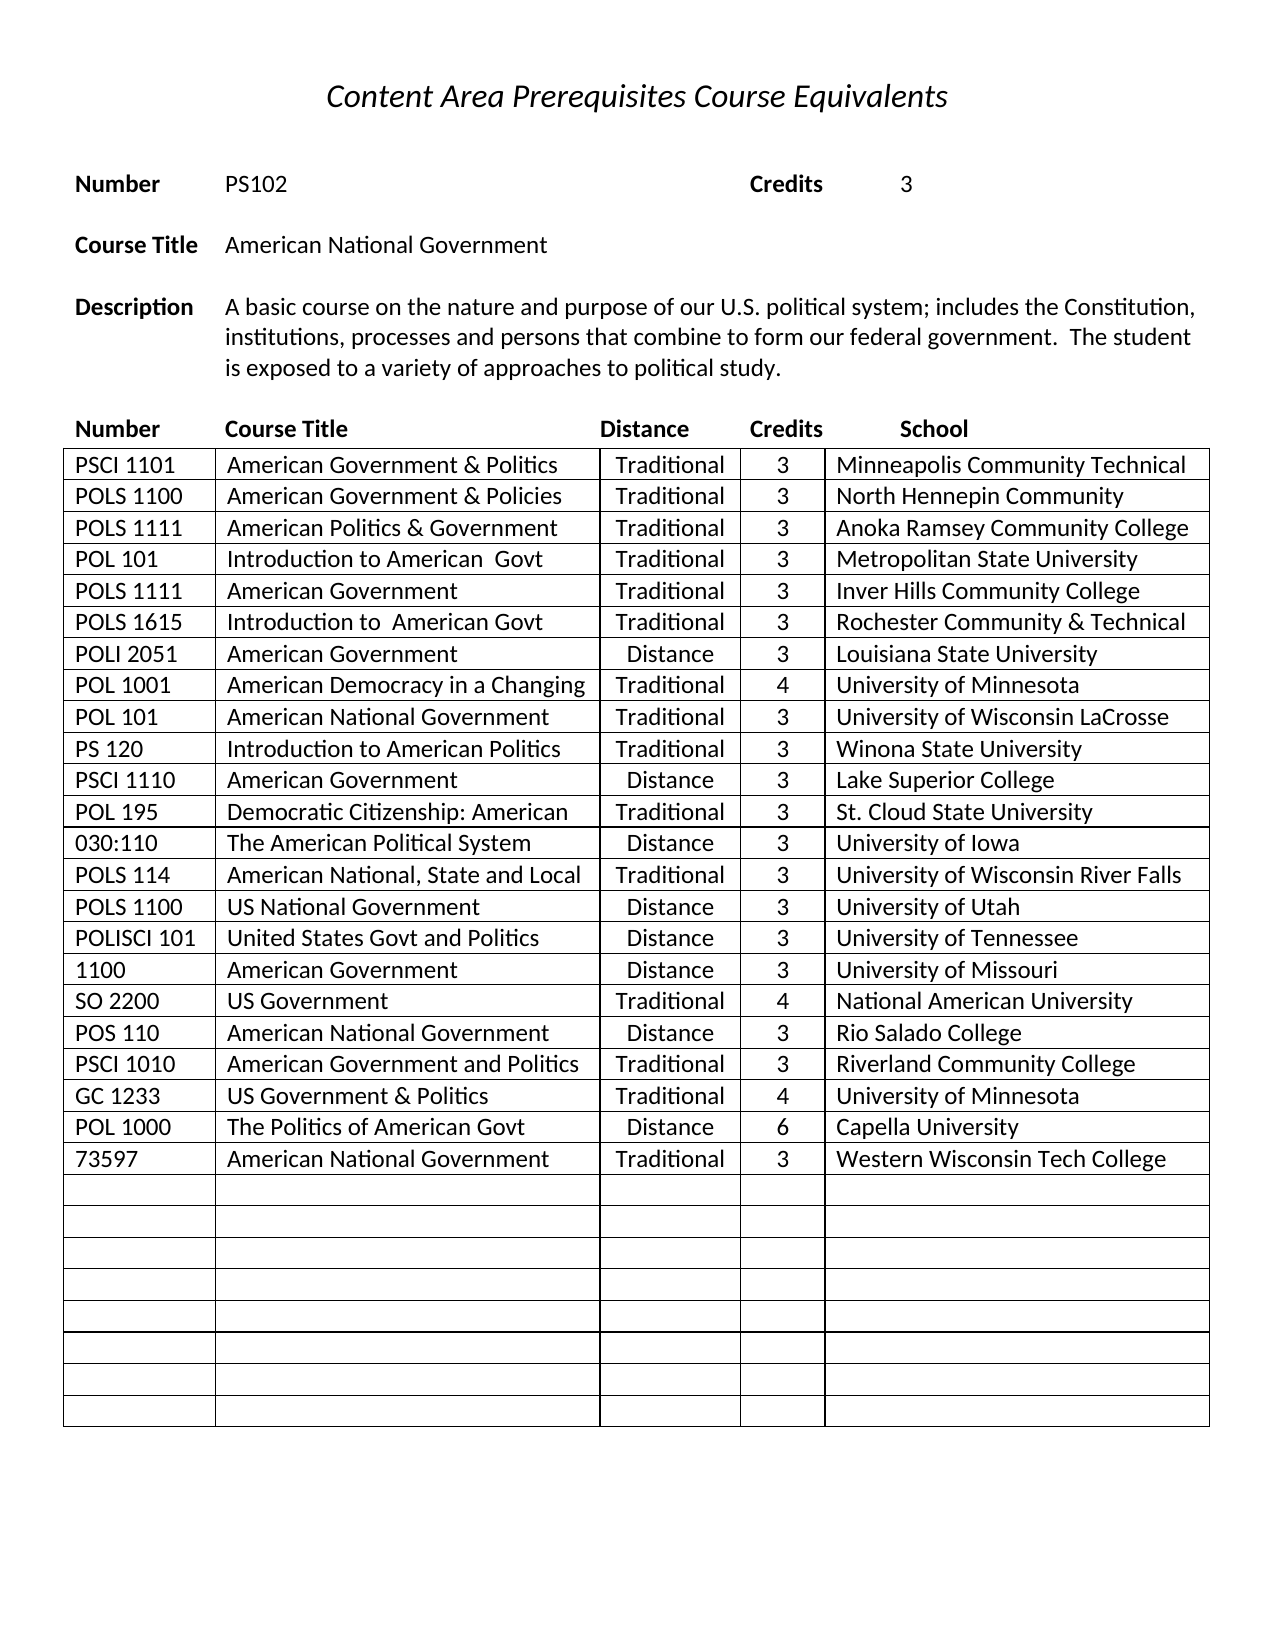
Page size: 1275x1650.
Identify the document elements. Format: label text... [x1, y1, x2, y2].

table_cell [64, 1333, 215, 1363]
table_cell [826, 1175, 1209, 1205]
table_cell 3 [741, 701, 824, 732]
table_header Traditional [601, 449, 740, 479]
table_cell 3 [741, 859, 824, 889]
table_cell Traditional [601, 670, 740, 700]
table_cell POL 1000 [64, 1112, 215, 1142]
table_cell 3 [741, 891, 824, 921]
table_cell 3 [741, 607, 824, 637]
table_cell 3 [741, 638, 824, 669]
table_cell [601, 1238, 740, 1268]
table_cell US Government & Politics [216, 1080, 599, 1111]
table_cell Democratic Citizenship: American [216, 796, 599, 826]
table_cell [64, 1238, 215, 1268]
table_cell POL 195 [64, 796, 215, 826]
table_cell Traditional [601, 575, 740, 606]
table_cell [216, 1301, 599, 1331]
table_cell [741, 1396, 824, 1426]
table_cell 6 [741, 1112, 824, 1142]
table_cell [601, 1364, 740, 1394]
table_cell Winona State University [826, 733, 1209, 763]
table_cell Traditional [601, 701, 740, 732]
table_cell [741, 1333, 824, 1363]
table_cell US Government [216, 985, 599, 1016]
text Content Area Prerequisites Course Equivalents [75, 75, 1200, 116]
table_cell American Government [216, 638, 599, 669]
table_cell Louisiana State University [826, 638, 1209, 669]
table_cell 3 [741, 922, 824, 953]
table_cell Lake Superior College [826, 764, 1209, 795]
table_cell POS 110 [64, 1017, 215, 1047]
table_cell [216, 1269, 599, 1300]
table_cell [216, 1364, 599, 1394]
table_cell [64, 1206, 215, 1237]
text Description A basic course on the nature and purpose of our U.S. political system; includes the Constitution, institutions, processes and persons that combine to form our federal government. The student is exposed to a variety of approaches to political study. [75, 291, 1200, 382]
table_cell 3 [741, 954, 824, 984]
table_cell Traditional [601, 985, 740, 1016]
table_cell POLISCI 101 [64, 922, 215, 953]
table_cell Traditional [601, 1049, 740, 1079]
table_cell [601, 1206, 740, 1237]
table_cell The American Political System [216, 828, 599, 858]
table_cell [826, 1301, 1209, 1331]
table_cell POL 101 [64, 701, 215, 732]
table_cell [826, 1238, 1209, 1268]
table_cell 3 [741, 796, 824, 826]
table_cell Distance [601, 828, 740, 858]
table_cell University of Iowa [826, 828, 1209, 858]
table_cell American National Government [216, 1017, 599, 1047]
table_cell [216, 1206, 599, 1237]
table_cell Distance [601, 891, 740, 921]
table_cell University of Minnesota [826, 1080, 1209, 1111]
table_cell POLS 114 [64, 859, 215, 889]
table_cell Riverland Community College [826, 1049, 1209, 1079]
table_cell Introduction to American Govt [216, 544, 599, 574]
table_cell University of Minnesota [826, 670, 1209, 700]
table_cell North Hennepin Community [826, 480, 1209, 511]
table_cell [216, 1238, 599, 1268]
table_cell Traditional [601, 796, 740, 826]
table_cell POLS 1615 [64, 607, 215, 637]
table_cell [601, 1269, 740, 1300]
table_cell Distance [601, 638, 740, 669]
table_cell 3 [741, 544, 824, 574]
table_cell Capella University [826, 1112, 1209, 1142]
table_cell Western Wisconsin Tech College [826, 1143, 1209, 1174]
table_cell Metropolitan State University [826, 544, 1209, 574]
table_cell University of Wisconsin LaCrosse [826, 701, 1209, 732]
table_cell Distance [601, 1017, 740, 1047]
table_cell Traditional [601, 607, 740, 637]
table_cell Rochester Community & Technical [826, 607, 1209, 637]
table_cell Distance [601, 922, 740, 953]
table_cell 3 [741, 764, 824, 795]
table_cell POLS 1111 [64, 575, 215, 606]
table_cell [826, 1364, 1209, 1394]
table_cell 3 [741, 1017, 824, 1047]
table_cell POLS 1100 [64, 480, 215, 511]
table_cell POL 1001 [64, 670, 215, 700]
table_cell National American University [826, 985, 1209, 1016]
text Number PS102 Credits 3 [75, 168, 1200, 199]
table_cell [601, 1301, 740, 1331]
table_cell Traditional [601, 544, 740, 574]
table_cell PSCI 1010 [64, 1049, 215, 1079]
table_cell [216, 1175, 599, 1205]
table_cell American Politics & Government [216, 512, 599, 542]
table_cell American Government [216, 954, 599, 984]
table_cell POLS 1100 [64, 891, 215, 921]
table_cell The Politics of American Govt [216, 1112, 599, 1142]
table_cell Traditional [601, 1143, 740, 1174]
table_cell 3 [741, 1143, 824, 1174]
table_header Minneapolis Community Technical [826, 449, 1209, 479]
table_cell GC 1233 [64, 1080, 215, 1111]
table_cell Rio Salado College [826, 1017, 1209, 1047]
table_cell Traditional [601, 480, 740, 511]
table_cell American National, State and Local [216, 859, 599, 889]
table_cell 030:110 [64, 828, 215, 858]
table_cell [741, 1269, 824, 1300]
table_cell 3 [741, 1049, 824, 1079]
table_cell American National Government [216, 701, 599, 732]
table_cell 3 [741, 575, 824, 606]
table_cell University of Missouri [826, 954, 1209, 984]
table_cell 4 [741, 1080, 824, 1111]
table_cell American Democracy in a Changing [216, 670, 599, 700]
table_cell [216, 1333, 599, 1363]
table_cell Distance [601, 764, 740, 795]
table_cell American Government [216, 575, 599, 606]
table_cell [64, 1301, 215, 1331]
table_header American Government & Politics [216, 449, 599, 479]
table_cell [826, 1269, 1209, 1300]
table_cell US National Government [216, 891, 599, 921]
table_cell POL 101 [64, 544, 215, 574]
table_cell [64, 1175, 215, 1205]
table_cell [741, 1206, 824, 1237]
table_cell 73597 [64, 1143, 215, 1174]
table_cell Introduction to American Politics [216, 733, 599, 763]
table_cell Distance [601, 954, 740, 984]
table_header 3 [741, 449, 824, 479]
table_cell University of Utah [826, 891, 1209, 921]
table_cell [741, 1238, 824, 1268]
table_cell [741, 1175, 824, 1205]
table_cell PS 120 [64, 733, 215, 763]
table_cell [64, 1364, 215, 1394]
table_cell Traditional [601, 1080, 740, 1111]
table_cell [64, 1269, 215, 1300]
text Course Title American National Government [75, 229, 1200, 260]
table_cell 3 [741, 512, 824, 542]
table_cell [826, 1333, 1209, 1363]
table_cell Traditional [601, 512, 740, 542]
table_cell Anoka Ramsey Community College [826, 512, 1209, 542]
table_cell [826, 1206, 1209, 1237]
table_cell [601, 1175, 740, 1205]
table_cell [826, 1396, 1209, 1426]
table_cell SO 2200 [64, 985, 215, 1016]
table_cell St. Cloud State University [826, 796, 1209, 826]
table_header PSCI 1101 [64, 449, 215, 479]
table_cell [741, 1364, 824, 1394]
table_cell Traditional [601, 733, 740, 763]
table_cell University of Wisconsin River Falls [826, 859, 1209, 889]
table_cell POLS 1111 [64, 512, 215, 542]
table_cell American Government and Politics [216, 1049, 599, 1079]
table_cell American National Government [216, 1143, 599, 1174]
table_cell United States Govt and Politics [216, 922, 599, 953]
table_cell 4 [741, 985, 824, 1016]
table_cell POLI 2051 [64, 638, 215, 669]
table_cell [64, 1396, 215, 1426]
table_cell [601, 1396, 740, 1426]
table_cell Inver Hills Community College [826, 575, 1209, 606]
table_cell Distance [601, 1112, 740, 1142]
text Number Course Title Distance Credits School [75, 413, 1200, 443]
table_cell Introduction to American Govt [216, 607, 599, 637]
table_cell 3 [741, 480, 824, 511]
table_cell Traditional [601, 859, 740, 889]
table_cell 1100 [64, 954, 215, 984]
table_cell 3 [741, 733, 824, 763]
table_cell 3 [741, 828, 824, 858]
table_cell PSCI 1110 [64, 764, 215, 795]
table_cell American Government & Policies [216, 480, 599, 511]
table_cell [601, 1333, 740, 1363]
table_cell University of Tennessee [826, 922, 1209, 953]
table_cell American Government [216, 764, 599, 795]
table_cell 4 [741, 670, 824, 700]
table_cell [216, 1396, 599, 1426]
table_cell [741, 1301, 824, 1331]
